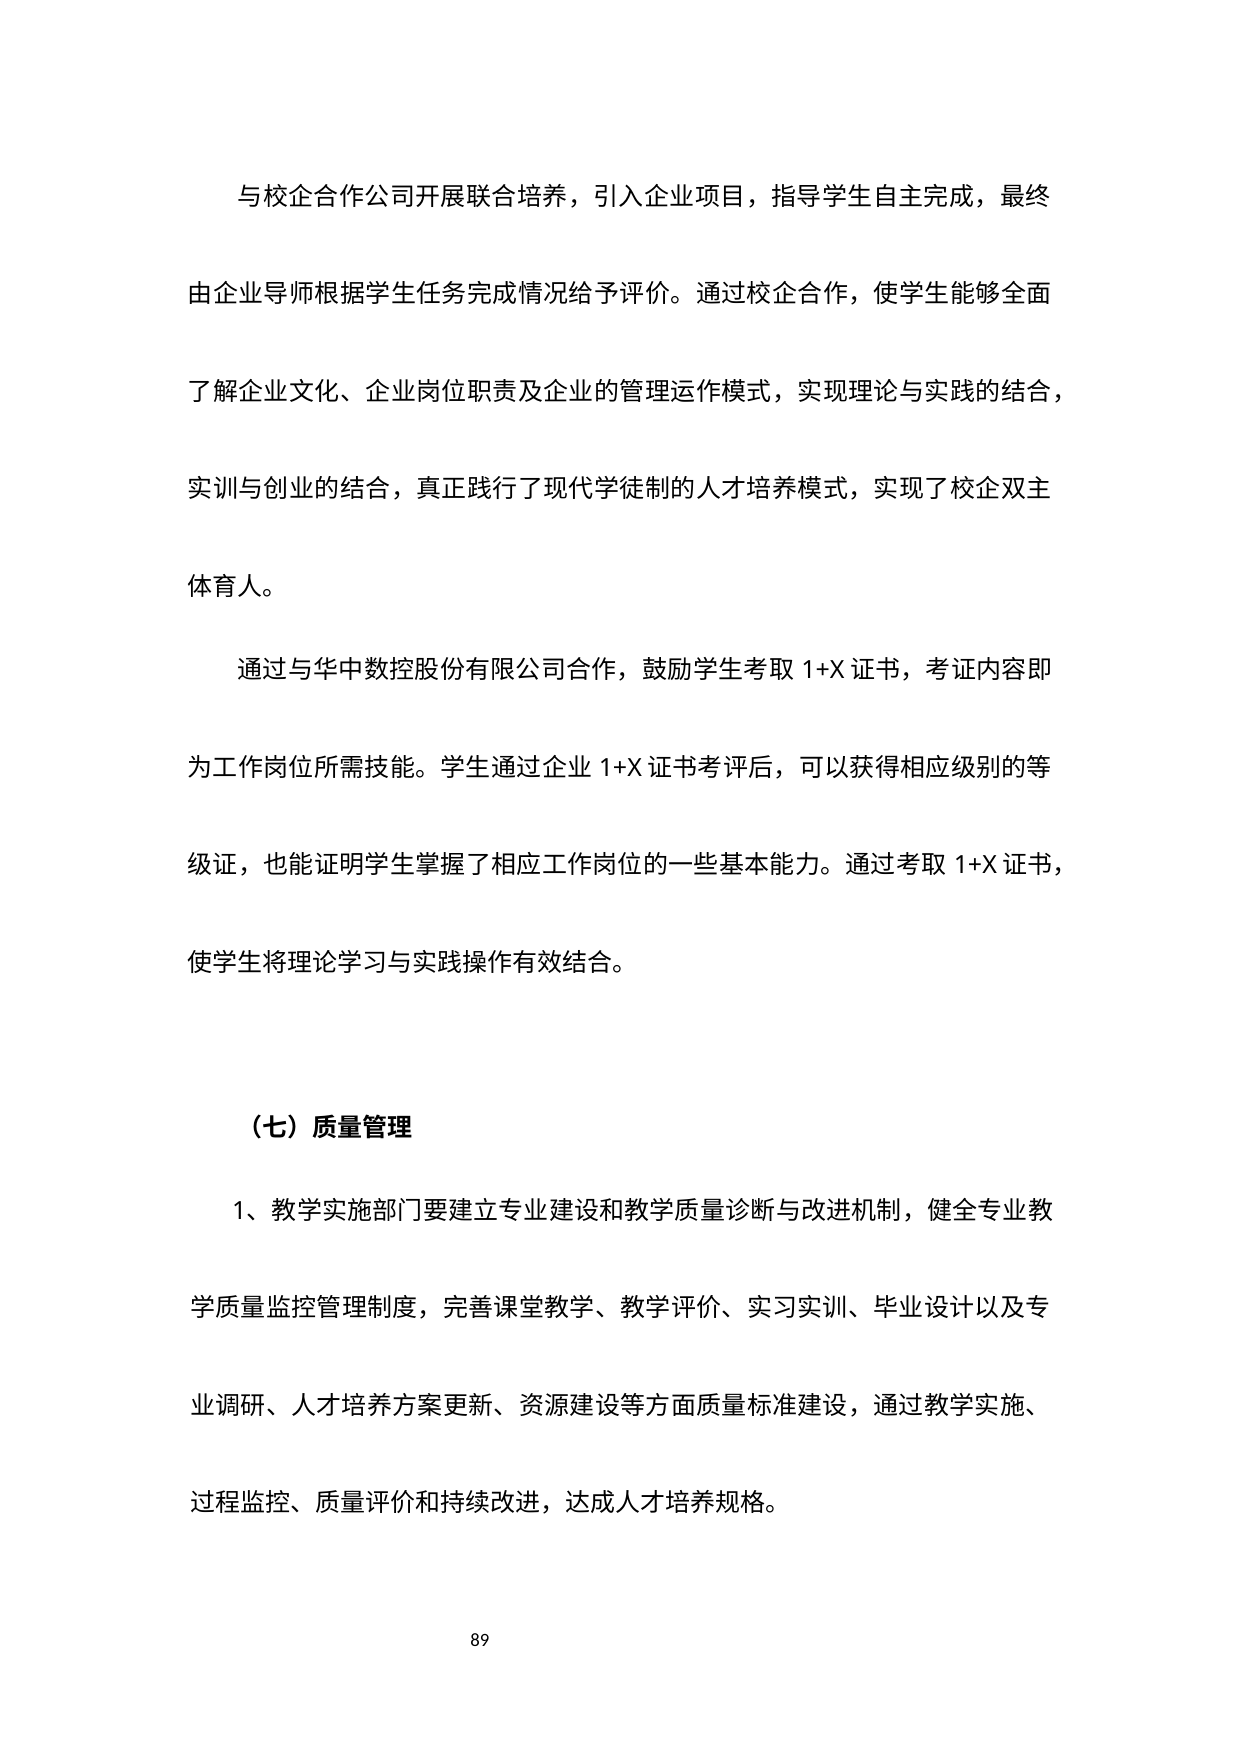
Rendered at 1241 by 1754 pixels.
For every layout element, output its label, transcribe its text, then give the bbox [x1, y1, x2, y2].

text 1、教学实施部门要建立专业建设和教学质量诊断与改进机制，健全专业教学质量监控管理制度，完善课堂教学、教学评价、实习实训、毕业设计以及专业调研、人才培养方案更新、资源建设等方面质量标准建设，通过教学实施、过程监控、质量评价和持续改进，达成人才培养规格。 [190, 1176, 1053, 1533]
text 与校企合作公司开展联合培养，引入企业项目，指导学生自主完成，最终由企业导师根据学生任务完成情况给予评价。通过校企合作，使学生能够全面了解企业文化、企业岗位职责及企业的管理运作模式，实现理论与实践的结合，实训与创业的结合，真正践行了现代学徒制的人才培养模式，实现了校企双主体育人。 [187, 162, 1053, 617]
text （七）质量管理 [187, 1093, 1053, 1158]
text 通过与华中数控股份有限公司合作，鼓励学生考取1+X证书，考证内容即为工作岗位所需技能。学生通过企业1+X证书考评后，可以获得相应级别的等级证，也能证明学生掌握了相应工作岗位的一些基本能力。通过考取1+X证书，使学生将理论学习与实践操作有效结合。 [187, 635, 1053, 993]
